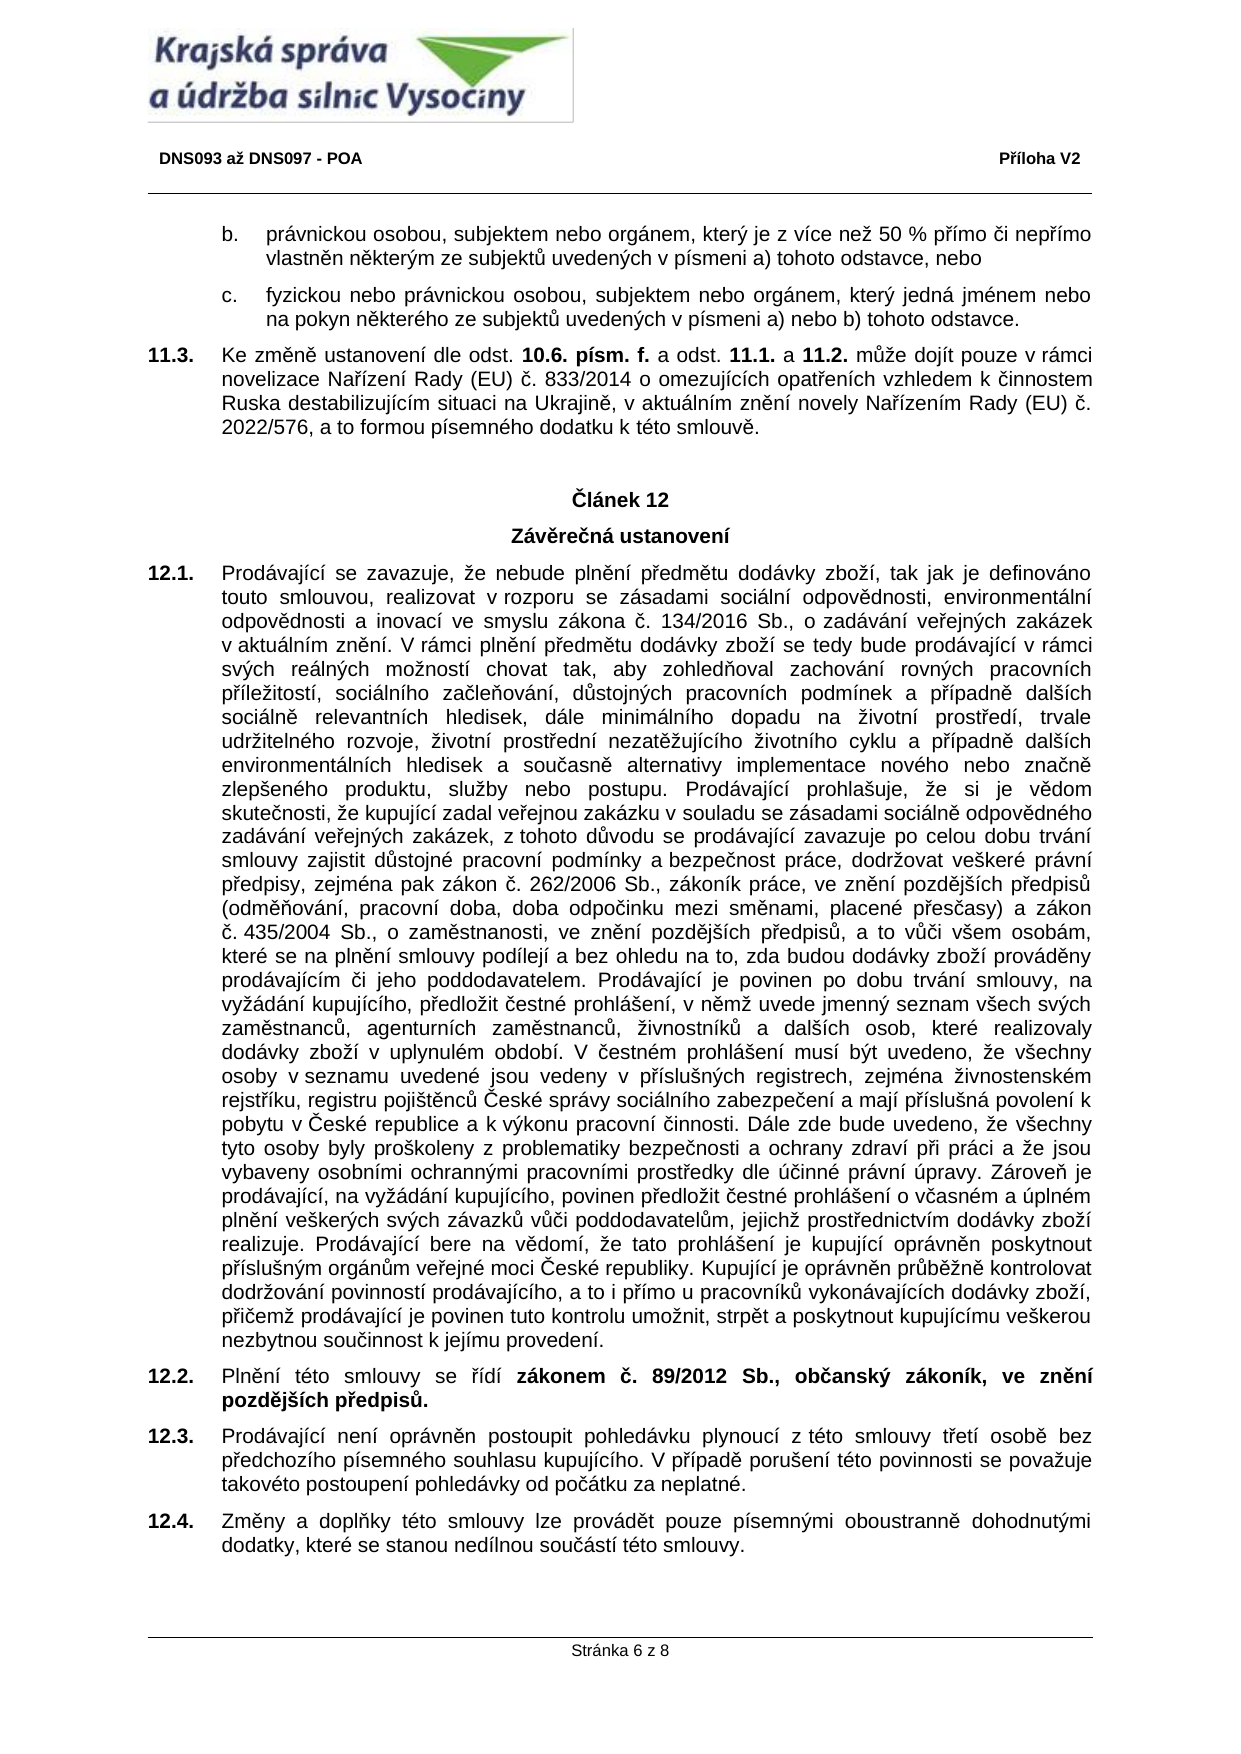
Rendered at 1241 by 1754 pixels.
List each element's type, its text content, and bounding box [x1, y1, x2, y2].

list Prodávající není oprávněn postoupit pohledávku plynoucí z této smlouvy třetí osobě bez předchozího písemného souhlasu kupujícího. V případě porušení této povinnosti se považuje takovéto postoupení pohledávky od počátku za neplatné. [148, 1424, 1093, 1496]
list právnickou osobou, subjektem nebo orgánem, který je z více než 50 % přímo či nepřímo vlastněn některým ze subjektů uvedených v písmeni a) tohoto odstavce, nebo [221, 222, 1093, 270]
list Plnění této smlouvy se řídí zákonem č. 89/2012 Sb., občanský zákoník, ve znění pozdějších předpisů. [148, 1364, 1093, 1412]
list Ke změně ustanovení dle odst. 10.6. písm. f. a odst. 11.1. a 11.2. může dojít pouze v rámci novelizace Nařízení Rady (EU) č. 833/2014 o omezujících opatřeních vzhledem k činnostem Ruska destabilizujícím situaci na Ukrajině, v aktuálním znění novely Nařízením Rady (EU) č. 2022/576, a to formou písemného dodatku k této smlouvě. [148, 343, 1093, 439]
text Závěrečná ustanovení [148, 524, 1093, 548]
text Článek 12 [148, 488, 1093, 512]
picture [147, 28, 574, 124]
list Prodávající se zavazuje, že nebude plnění předmětu dodávky zboží, tak jak je definováno touto smlouvou, realizovat v rozporu se zásadami sociální odpovědnosti, environmentální odpovědnosti a inovací ve smyslu zákona č. 134/2016 Sb., o zadávání veřejných zakázek v aktuálním znění. V rámci plnění předmětu dodávky zboží se tedy bude prodávající v rámci svých reálných možností chovat tak, aby zohledňoval zachování rovných pracovních příležitostí, sociálního začleňování, důstojných pracovních podmínek a případně dalších sociálně relevantních hledisek, dále minimálního dopadu na životní prostředí, trvale udržitelného rozvoje, životní prostřední nezatěžujícího životního cyklu a případně dalších environmentálních hledisek a současně alternativy implementace nového nebo značně zlepšeného produktu, služby nebo postupu. Prodávající prohlašuje, že si je vědom skutečnosti, že kupující zadal veřejnou zakázku v souladu se zásadami sociálně odpovědného zadávání veřejných zakázek, z tohoto důvodu se prodávající zavazuje po celou dobu trvání smlouvy zajistit důstojné pracovní podmínky a bezpečnost práce, dodržovat veškeré právní předpisy, zejména pak zákon č. 262/2006 Sb., zákoník práce, ve znění pozdějších předpisů (odměňování, pracovní doba, doba odpočinku mezi směnami, placené přesčasy) a zákon č. 435/2004 Sb., o zaměstnanosti, ve znění pozdějších předpisů, a to vůči všem osobám, které se na plnění smlouvy podílejí a bez ohledu na to, zda budou dodávky zboží prováděny prodávajícím či jeho poddodavatelem. Prodávající je povinen po dobu trvání smlouvy, na vyžádání kupujícího, předložit čestné prohlášení, v němž uvede jmenný seznam všech svých zaměstnanců, agenturních zaměstnanců, živnostníků a dalších osob, které realizovaly dodávky zboží v uplynulém období. V čestném prohlášení musí být uvedeno, že všechny osoby v seznamu uvedené jsou vedeny v příslušných registrech, zejména živnostenském rejstříku, registru pojištěnců České správy sociálního zabezpečení a mají příslušná povolení k pobytu v České republice a k výkonu pracovní činnosti. Dále zde bude uvedeno, že všechny tyto osoby byly proškoleny z problematiky bezpečnosti a ochrany zdraví při práci a že jsou vybaveny osobními ochrannými pracovními prostředky dle účinné právní úpravy. Zároveň je prodávající, na vyžádání kupujícího, povinen předložit čestné prohlášení o včasném a úplném plnění veškerých svých závazků vůči poddodavatelům, jejichž prostřednictvím dodávky zboží realizuje. Prodávající bere na vědomí, že tato prohlášení je kupující oprávněn poskytnout příslušným orgánům veřejné moci České republiky. Kupující je oprávněn průběžně kontrolovat dodržování povinností prodávajícího, a to i přímo u pracovníků vykonávajících dodávky zboží, přičemž prodávající je povinen tuto kontrolu umožnit, strpět a poskytnout kupujícímu veškerou nezbytnou součinnost k jejímu provedení. [148, 561, 1093, 1351]
list Změny a doplňky této smlouvy lze provádět pouze písemnými oboustranně dohodnutými dodatky, které se stanou nedílnou součástí této smlouvy. [148, 1509, 1093, 1557]
list fyzickou nebo právnickou osobou, subjektem nebo orgánem, který jedná jménem nebo na pokyn některého ze subjektů uvedených v písmeni a) nebo b) tohoto odstavce. [221, 283, 1093, 331]
